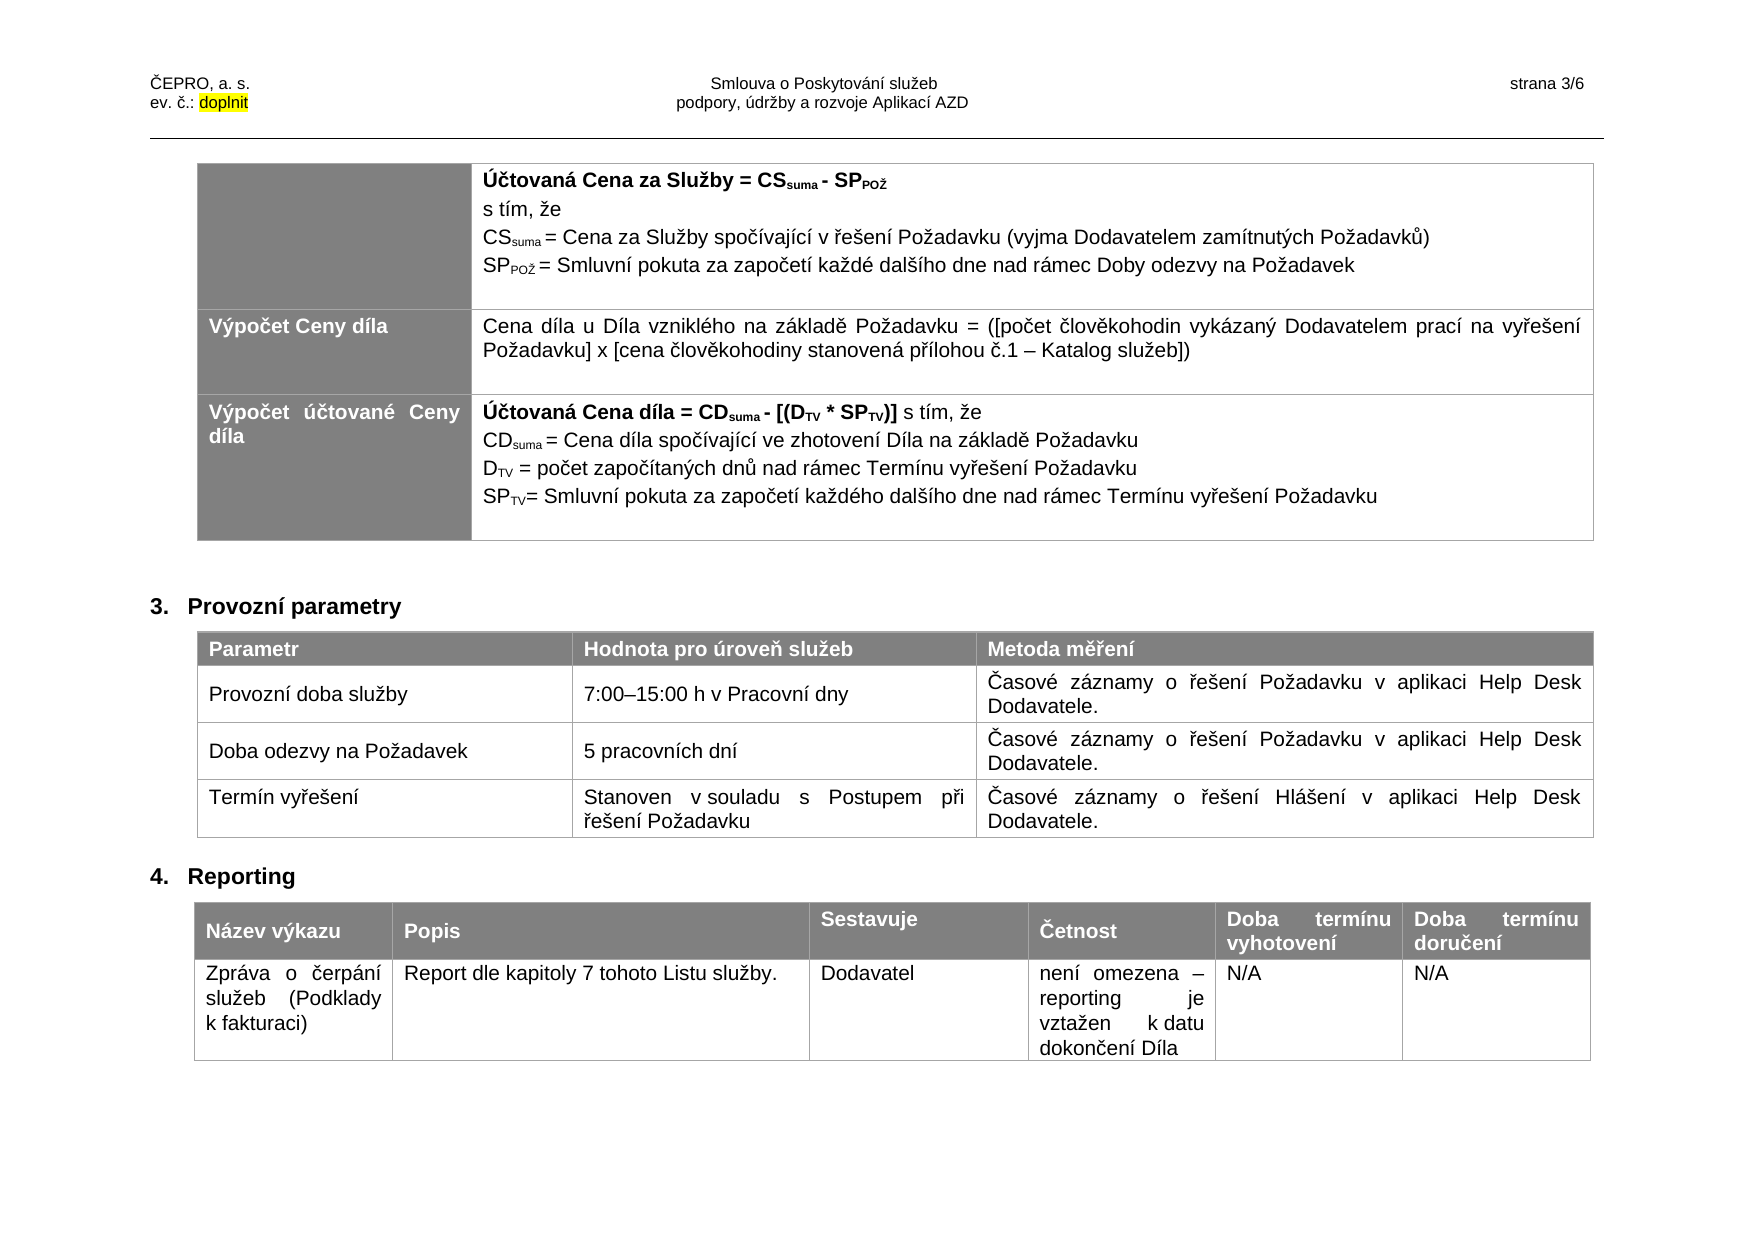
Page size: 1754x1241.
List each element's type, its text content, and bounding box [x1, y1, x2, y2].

table_cell 7:00–15:00 h v Pracovní dny [573, 666, 976, 722]
table_header Četnost [1029, 903, 1215, 959]
table_header Sestavuje [810, 903, 1028, 959]
table_cell Termín vyřešení [198, 780, 572, 837]
table_cell Výpočet účtované Ceny díla [198, 395, 471, 540]
table_cell Časové záznamy o řešení Požadavku v aplikaci Help Desk Dodavatele. [977, 666, 1593, 722]
table_header Popis [393, 903, 809, 959]
table_cell Účtovaná Cena díla = CDsuma - [(DTV * SPTV)] s tím, že CDsuma = Cena díla spočívající ve zhotovení Díla na základě Požadavku DTV = počet započítaných dnů nad rámec Termínu vyřešení Požadavku SPTV= Smluvní pokuta za započetí každého dalšího dne nad rámec Termínu vyřešení Požadavku [472, 395, 1593, 540]
table_cell Časové záznamy o řešení Požadavku v aplikaci Help Desk Dodavatele. [977, 723, 1593, 779]
table_cell Provozní doba služby [198, 666, 572, 722]
table_cell Stanoven v souladu s Postupem při řešení Požadavku [573, 780, 976, 837]
table_header Název výkazu [195, 903, 392, 959]
table_cell není omezena – reporting je vztažen k datu dokončení Díla [1029, 960, 1215, 1060]
table_cell 5 pracovních dní [573, 723, 976, 779]
table_cell Zpráva o čerpání služeb (Podklady k fakturaci) [195, 960, 392, 1060]
table_cell Cena díla u Díla vzniklého na základě Požadavku = ([počet člověkohodin vykázaný Dodavatelem prací na vyřešení Požadavku] x [cena člověkohodiny stanovená přílohou č.1 – Katalog služeb]) [472, 310, 1593, 394]
list Provozní parametry [150, 593, 1604, 619]
table_header Parametr [198, 633, 572, 665]
table_cell Dodavatel [810, 960, 1028, 1060]
table_cell Výpočet Ceny díla [198, 310, 471, 394]
table_cell Časové záznamy o řešení Hlášení v aplikaci Help Desk Dodavatele. [977, 780, 1593, 837]
table_cell Report dle kapitoly 7 tohoto Listu služby. [393, 960, 809, 1060]
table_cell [198, 164, 471, 309]
table_cell N/A [1216, 960, 1402, 1060]
table_cell N/A [1403, 960, 1590, 1060]
list Reporting [150, 863, 1604, 889]
table_header Doba termínu doručení [1403, 903, 1590, 959]
table_header Doba termínu vyhotovení [1216, 903, 1402, 959]
table_header Hodnota pro úroveň služeb [573, 633, 976, 665]
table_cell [472, 164, 1593, 309]
table_cell Doba odezvy na Požadavek [198, 723, 572, 779]
table_header Metoda měření [977, 633, 1593, 665]
